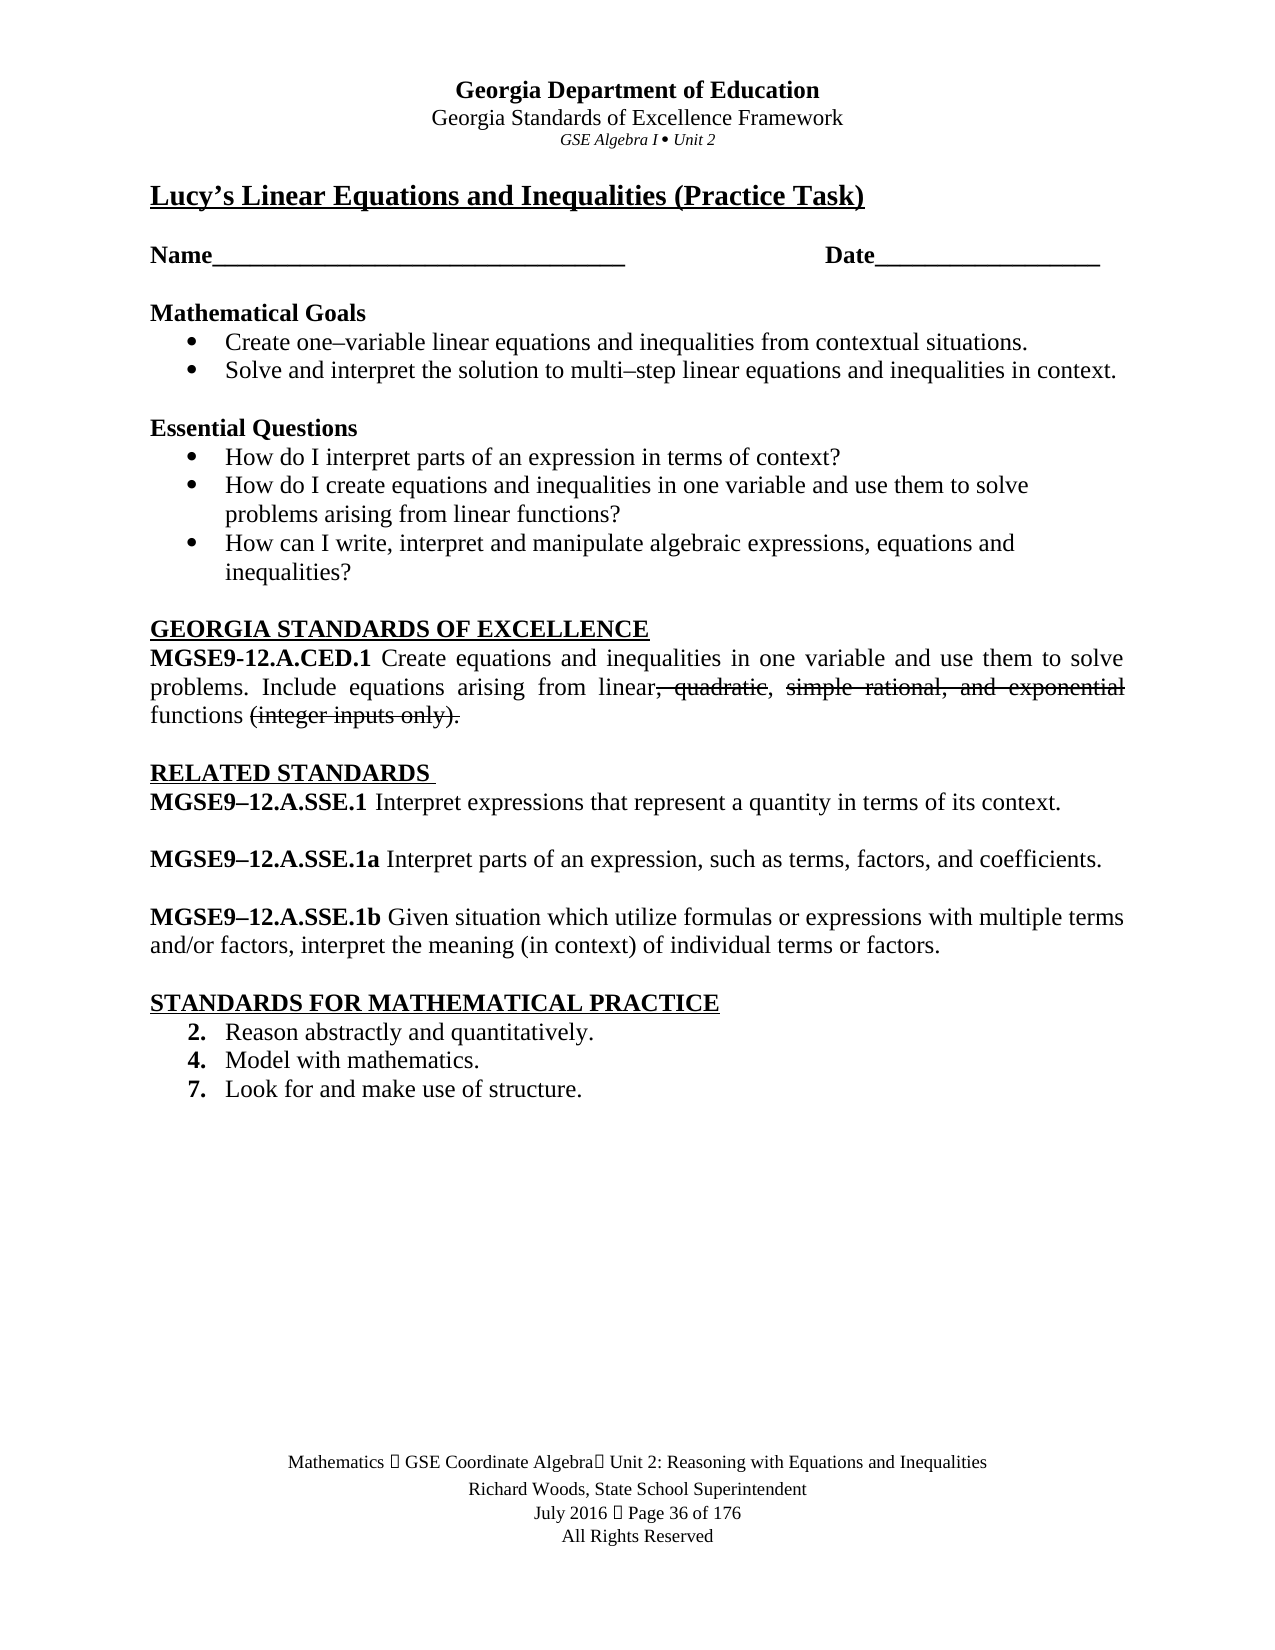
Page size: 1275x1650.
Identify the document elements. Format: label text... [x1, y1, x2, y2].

text MGSE9-12.A.CED.1 Create equations and inequalities in one variable and use them to solve problems. Include equations arising from linear, quadratic, simple rational, and exponential functions (integer inputs only). [150, 643, 1125, 729]
text Mathematical Goals [150, 298, 1125, 327]
text 7. Look for and make use of structure. [187, 1074, 1125, 1103]
text RELATED STANDARDS [150, 758, 1125, 787]
list How can I write, interpret and manipulate algebraic expressions, equations and inequalities? [187, 528, 1125, 585]
text Lucy’s Linear Equations and Inequalities (Practice Task) [150, 178, 1125, 212]
text MGSE9–12.A.SSE.1a Interpret parts of an expression, such as terms, factors, and coefficients. [150, 844, 1125, 873]
text GEORGIA STANDARDS OF EXCELLENCE [150, 614, 1125, 643]
text MGSE9–12.A.SSE.1b Given situation which utilize formulas or expressions with multiple terms and/or factors, interpret the meaning (in context) of individual terms or factors. [150, 902, 1125, 959]
list Create one–variable linear equations and inequalities from contextual situations. [187, 327, 1125, 355]
text Essential Questions [150, 413, 1125, 442]
list Solve and interpret the solution to multi–step linear equations and inequalities in context. [187, 355, 1125, 384]
text 4. Model with mathematics. [187, 1045, 1125, 1074]
list How do I create equations and inequalities in one variable and use them to solve problems arising from linear functions? [187, 470, 1125, 528]
text STANDARDS FOR MATHEMATICAL PRACTICE [150, 988, 1125, 1017]
list How do I interpret parts of an expression in terms of context? [187, 442, 1125, 470]
text 2. Reason abstractly and quantitatively. [187, 1017, 1125, 1045]
text Name_________________________________ Date__________________ [150, 240, 1125, 269]
text MGSE9–12.A.SSE.1 Interpret expressions that represent a quantity in terms of its context. [150, 787, 1125, 815]
